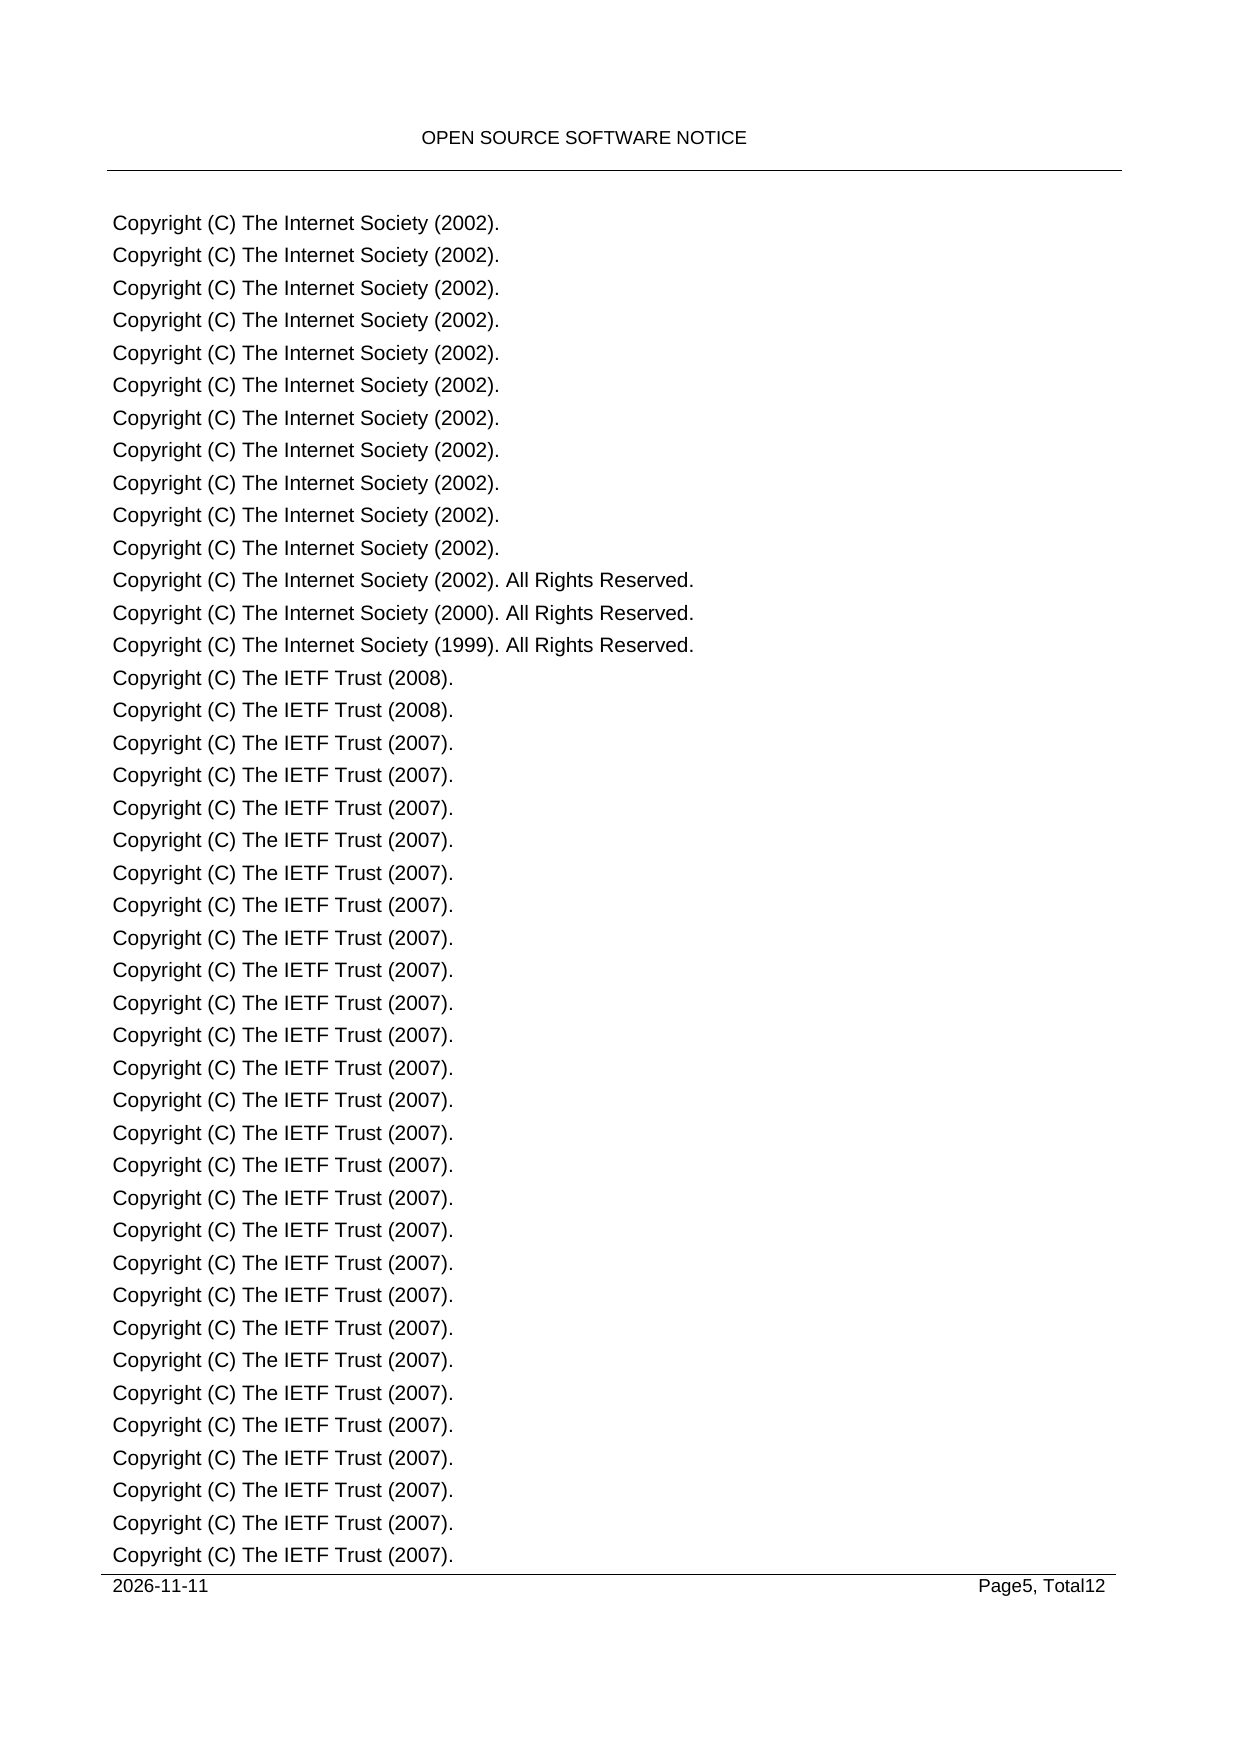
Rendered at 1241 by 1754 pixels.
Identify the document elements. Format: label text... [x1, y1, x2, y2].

text Copyright (C) The IETF Trust (2007). [112, 1051, 1128, 1084]
text Copyright (C) The Internet Society (2002). [112, 531, 1128, 564]
text Copyright (C) The IETF Trust (2007). [112, 889, 1128, 921]
text Copyright (C) The Internet Society (2002). [112, 336, 1128, 369]
text Copyright (C) The IETF Trust (2007). [112, 1376, 1128, 1409]
text Copyright (C) The IETF Trust (2007). [112, 1214, 1128, 1246]
text Copyright (C) The Internet Society (2002). [112, 466, 1128, 499]
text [112, 271, 1128, 304]
text Copyright (C) The Internet Society (2002). [112, 401, 1128, 434]
text Copyright (C) The IETF Trust (2007). [112, 824, 1128, 856]
text Copyright (C) The Internet Society (2002). [112, 369, 1128, 401]
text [112, 304, 1128, 336]
text Copyright (C) The IETF Trust (2007). [112, 1409, 1128, 1441]
text Copyright (C) The Internet Society (2002). All Rights Reserved. [112, 564, 1128, 596]
text Copyright (C) The IETF Trust (2007). [112, 1279, 1128, 1311]
text Copyright (C) The IETF Trust (2007). [112, 1474, 1128, 1506]
text Copyright (C) The IETF Trust (2007). [112, 1181, 1128, 1214]
text Copyright (C) The IETF Trust (2007). [112, 1311, 1128, 1344]
text Copyright (C) The IETF Trust (2007). [112, 726, 1128, 759]
text Copyright (C) The IETF Trust (2007). [112, 1506, 1128, 1539]
text Copyright (C) The Internet Society (1999). All Rights Reserved. [112, 629, 1128, 661]
text Copyright (C) The Internet Society (2002). [112, 434, 1128, 466]
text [112, 206, 1128, 239]
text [112, 239, 1128, 271]
text Copyright (C) The IETF Trust (2007). [112, 986, 1128, 1019]
text Copyright (C) The IETF Trust (2007). [112, 921, 1128, 954]
text Copyright (C) The IETF Trust (2007). [112, 791, 1128, 824]
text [112, 1539, 1128, 1571]
text Copyright (C) The IETF Trust (2007). [112, 759, 1128, 791]
text Copyright (C) The IETF Trust (2007). [112, 1441, 1128, 1474]
text Copyright (C) The Internet Society (2002). [112, 499, 1128, 531]
text Copyright (C) The IETF Trust (2008). [112, 694, 1128, 726]
text Copyright (C) The Internet Society (2000). All Rights Reserved. [112, 596, 1128, 629]
text Copyright (C) The IETF Trust (2007). [112, 1116, 1128, 1149]
text Copyright (C) The IETF Trust (2007). [112, 1084, 1128, 1116]
text Copyright (C) The IETF Trust (2007). [112, 1246, 1128, 1279]
text Copyright (C) The IETF Trust (2007). [112, 856, 1128, 889]
text Copyright (C) The IETF Trust (2007). [112, 1019, 1128, 1051]
text Copyright (C) The IETF Trust (2007). [112, 1344, 1128, 1376]
text Copyright (C) The IETF Trust (2007). [112, 1149, 1128, 1181]
text Copyright (C) The IETF Trust (2007). [112, 954, 1128, 986]
text Copyright (C) The IETF Trust (2008). [112, 661, 1128, 694]
